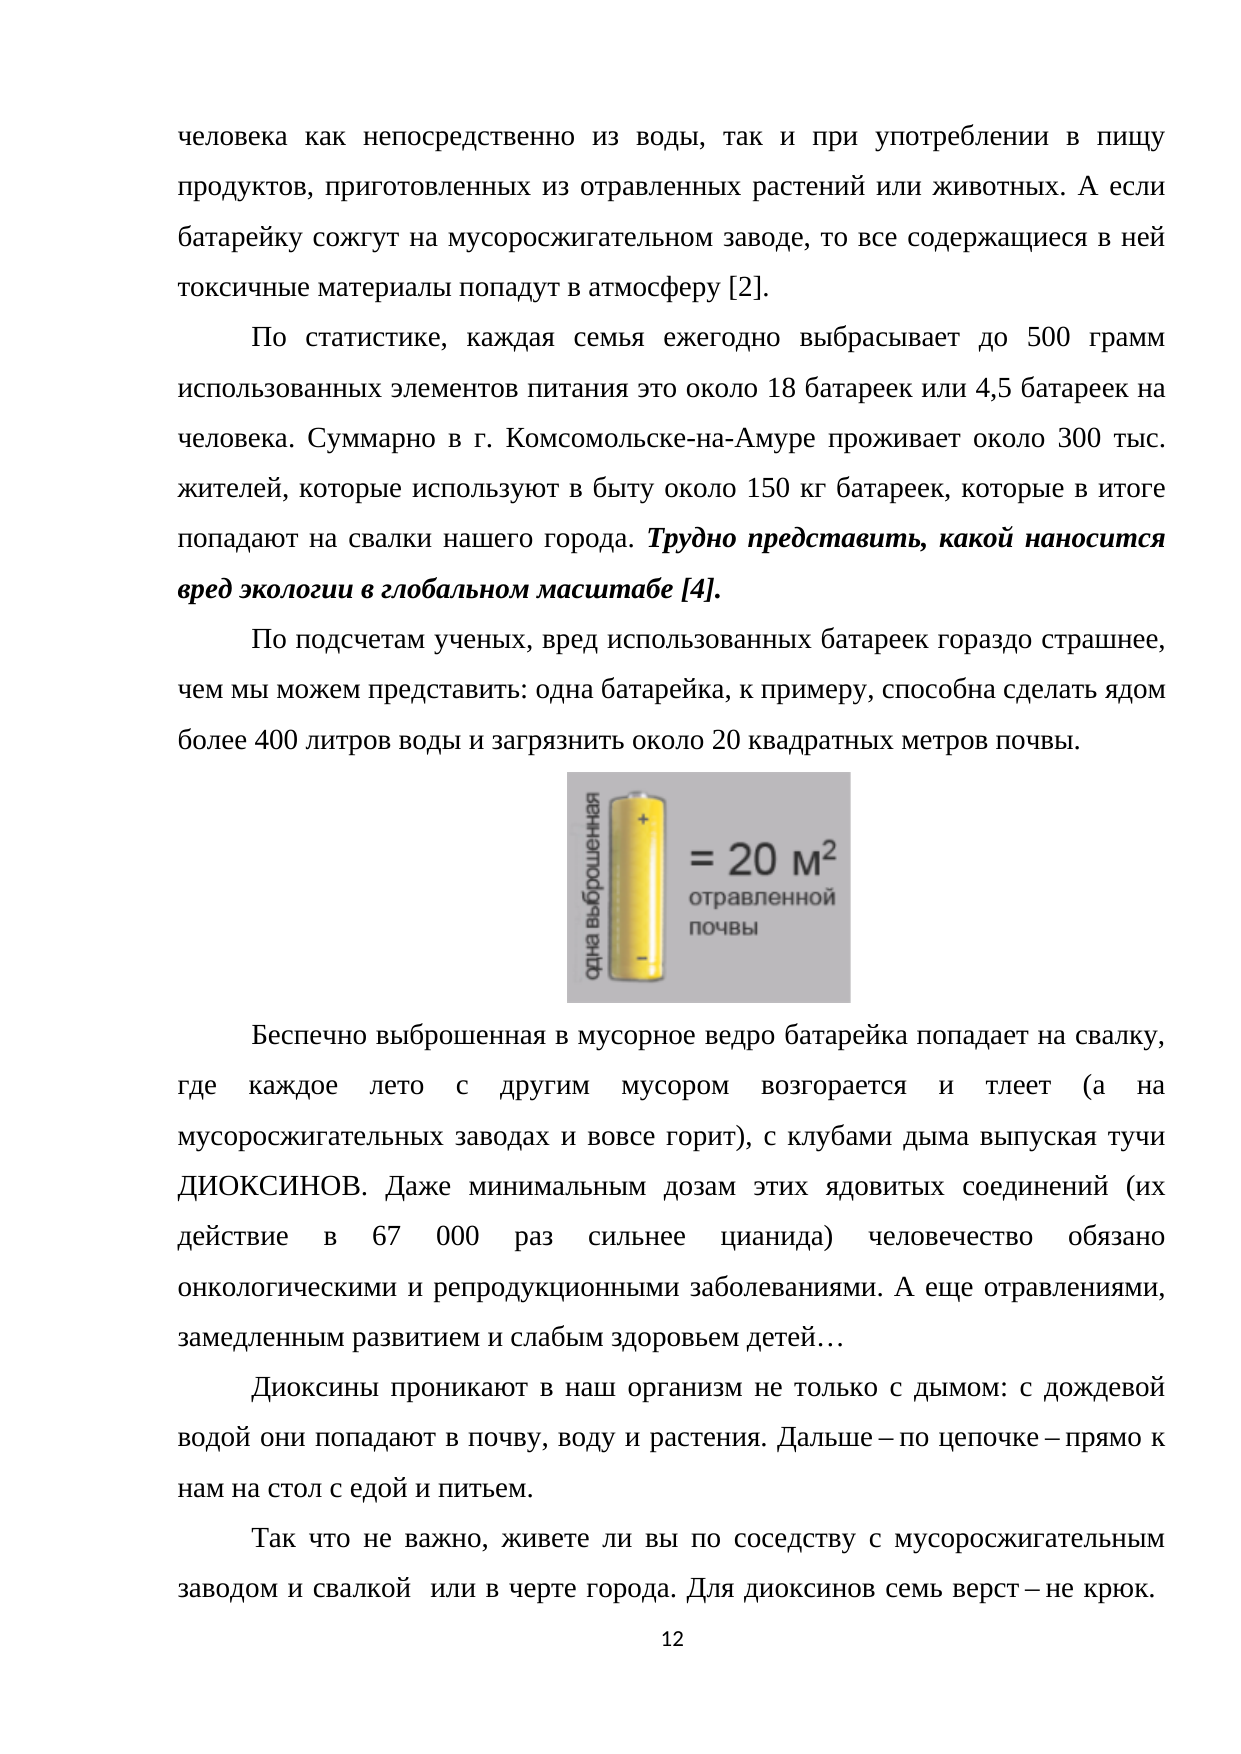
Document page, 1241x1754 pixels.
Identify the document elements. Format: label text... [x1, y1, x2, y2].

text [177, 118, 1167, 303]
picture [567, 772, 851, 1003]
text Диоксины проникают в наш организм не только с дымом: с дождевой водой они попадают в почву, воду и растения. Дальше – по цепочке – прямо к нам на стол с едой и питьем. [177, 1369, 1167, 1503]
text По подсчетам ученых, вред использованных батареек гораздо страшнее, чем мы можем представить: одна батарейка, к примеру, способна сделать ядом более 400 литров воды и загрязнить около 20 квадратных метров почвы. [177, 621, 1167, 755]
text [177, 1520, 1167, 1604]
text Беспечно выброшенная в мусорное ведро батарейка попадает на свалку, где каждое лето с другим мусором возгорается и тлеет (а на мусоросжигательных заводах и вовсе горит), с клубами дыма выпуская тучи ДИОКСИНОВ. Даже минимальным дозам этих ядовитых соединений (их действие в 67 000 раз сильнее цианида) человечество обязано онкологическими и репродукционными заболеваниями. А еще отравлениями, замедленным развитием и слабым здоровьем детей… [177, 1017, 1167, 1352]
text По статистике, каждая семья ежегодно выбрасывает до 500 грамм использованных элементов питания это около 18 батареек или 4,5 батареек на человека. Суммарно в г. Комсомольске-на-Амуре проживает около 300 тыс. жителей, которые используют в быту около 150 кг батареек, которые в итоге попадают на свалки нашего города. Трудно представить, какой наносится вред экологии в глобальном масштабе [4]. [177, 319, 1167, 604]
